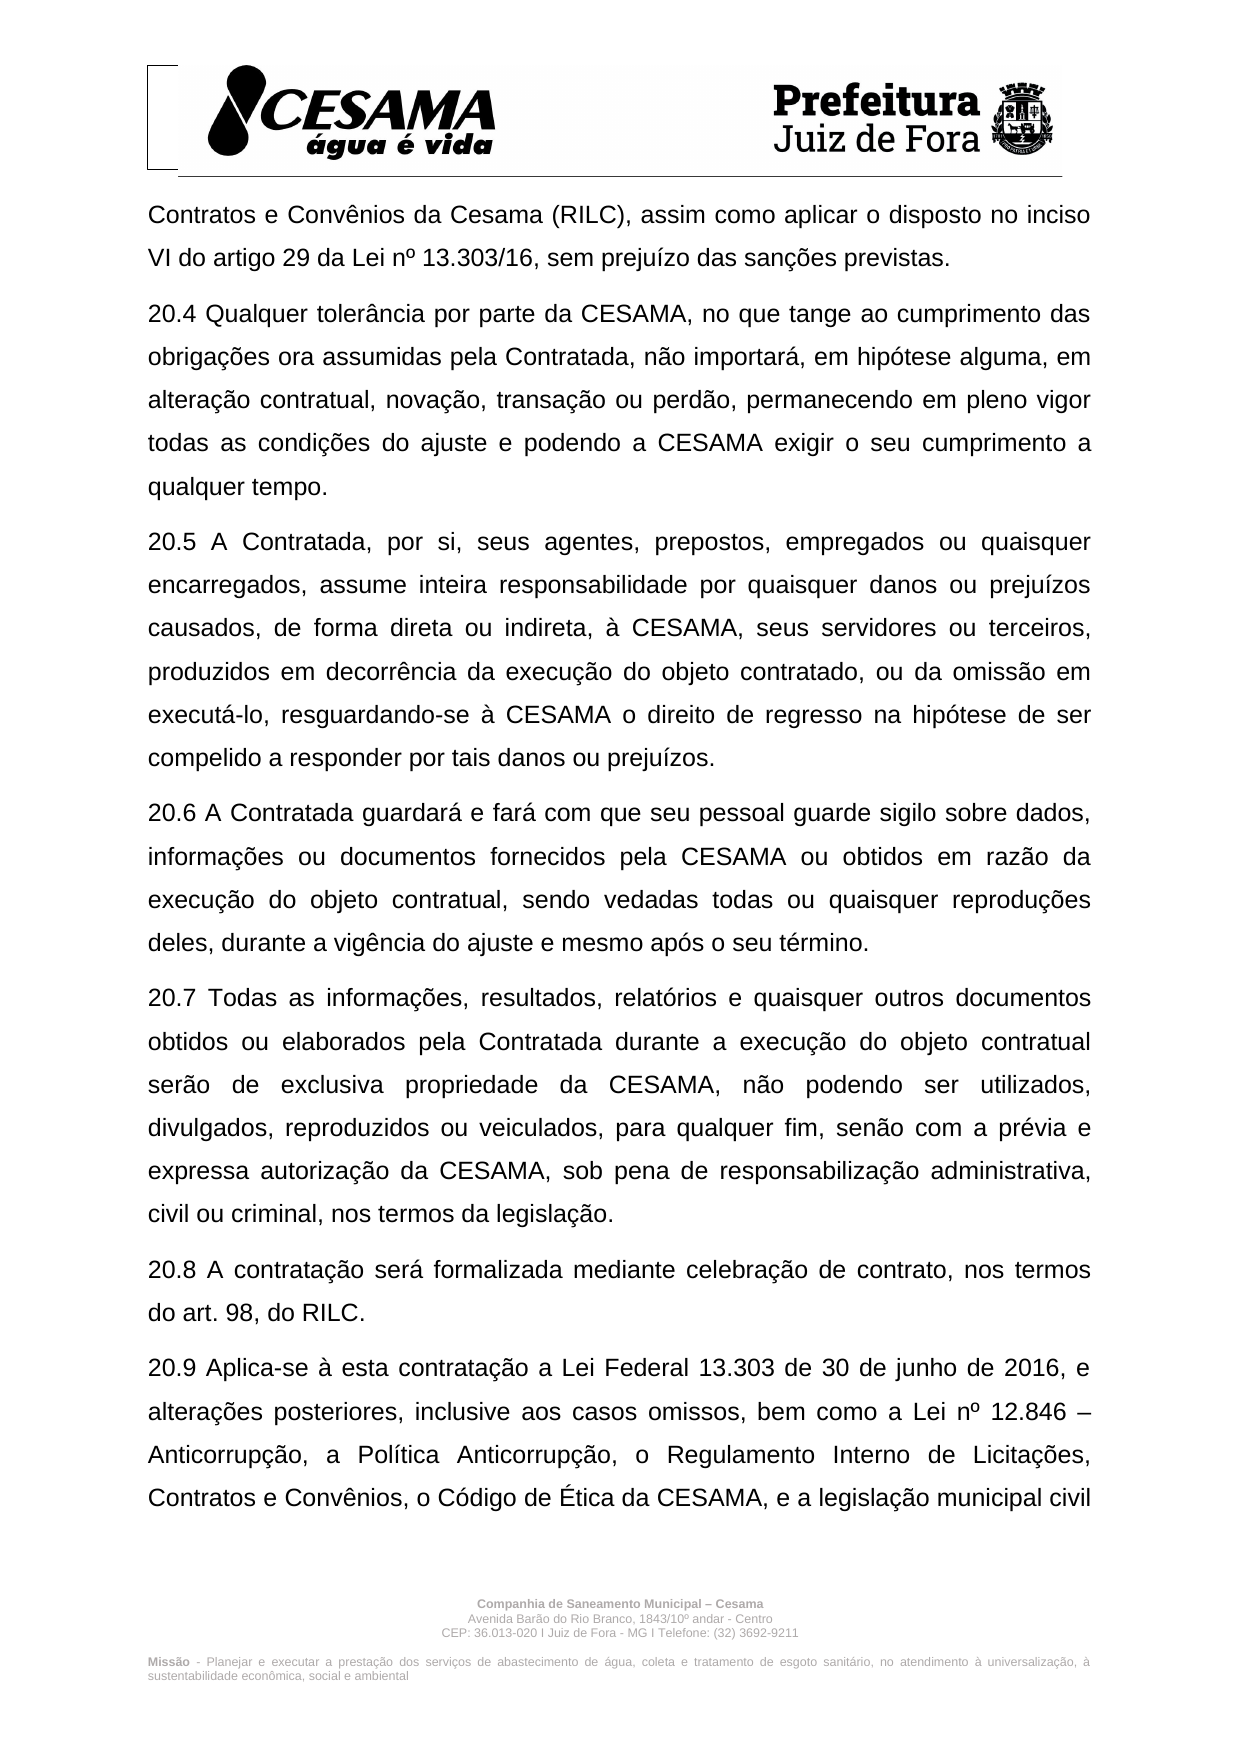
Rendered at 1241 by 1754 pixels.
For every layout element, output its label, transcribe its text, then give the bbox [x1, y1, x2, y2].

picture [178, 65, 1063, 177]
list 20.4 Qualquer tolerância por parte da CESAMA, no que tange ao cumprimento das obrigações ora assumidas pela Contratada, não importará, em hipótese alguma, em alteração contratual, novação, transação ou perdão, permanecendo em pleno vigor todas as condições do ajuste e podendo a CESAMA exigir o seu cumprimento a qualquer tempo. [148, 299, 1093, 500]
list 20.8 A contratação será formalizada mediante celebração de contrato, nos termos do art. 98, do RILC. [148, 1254, 1093, 1326]
list 20.7 Todas as informações, resultados, relatórios e quaisquer outros documentos obtidos ou elaborados pela Contratada durante a execução do objeto contratual serão de exclusiva propriedade da CESAMA, não podendo ser utilizados, divulgados, reproduzidos ou veiculados, para qualquer fim, senão com a prévia e expressa autorização da CESAMA, sob pena de responsabilização administrativa, civil ou criminal, nos termos da legislação. [148, 983, 1093, 1228]
list 20.6 A Contratada guardará e fará com que seu pessoal guarde sigilo sobre dados, informações ou documentos fornecidos pela CESAMA ou obtidos em razão da execução do objeto contratual, sendo vedadas todas ou quaisquer reproduções deles, durante a vigência do ajuste e mesmo após o seu término. [148, 798, 1093, 956]
list 20.5 A Contratada, por si, seus agentes, prepostos, empregados ou quaisquer encarregados, assume inteira responsabilidade por quaisquer danos ou prejuízos causados, de forma direta ou indireta, à CESAMA, seus servidores ou terceiros, produzidos em decorrência da execução do objeto contratado, ou da omissão em executá-lo, resguardando-se à CESAMA o direito de regresso na hipótese de ser compelido a responder por tais danos ou prejuízos. [148, 527, 1093, 771]
